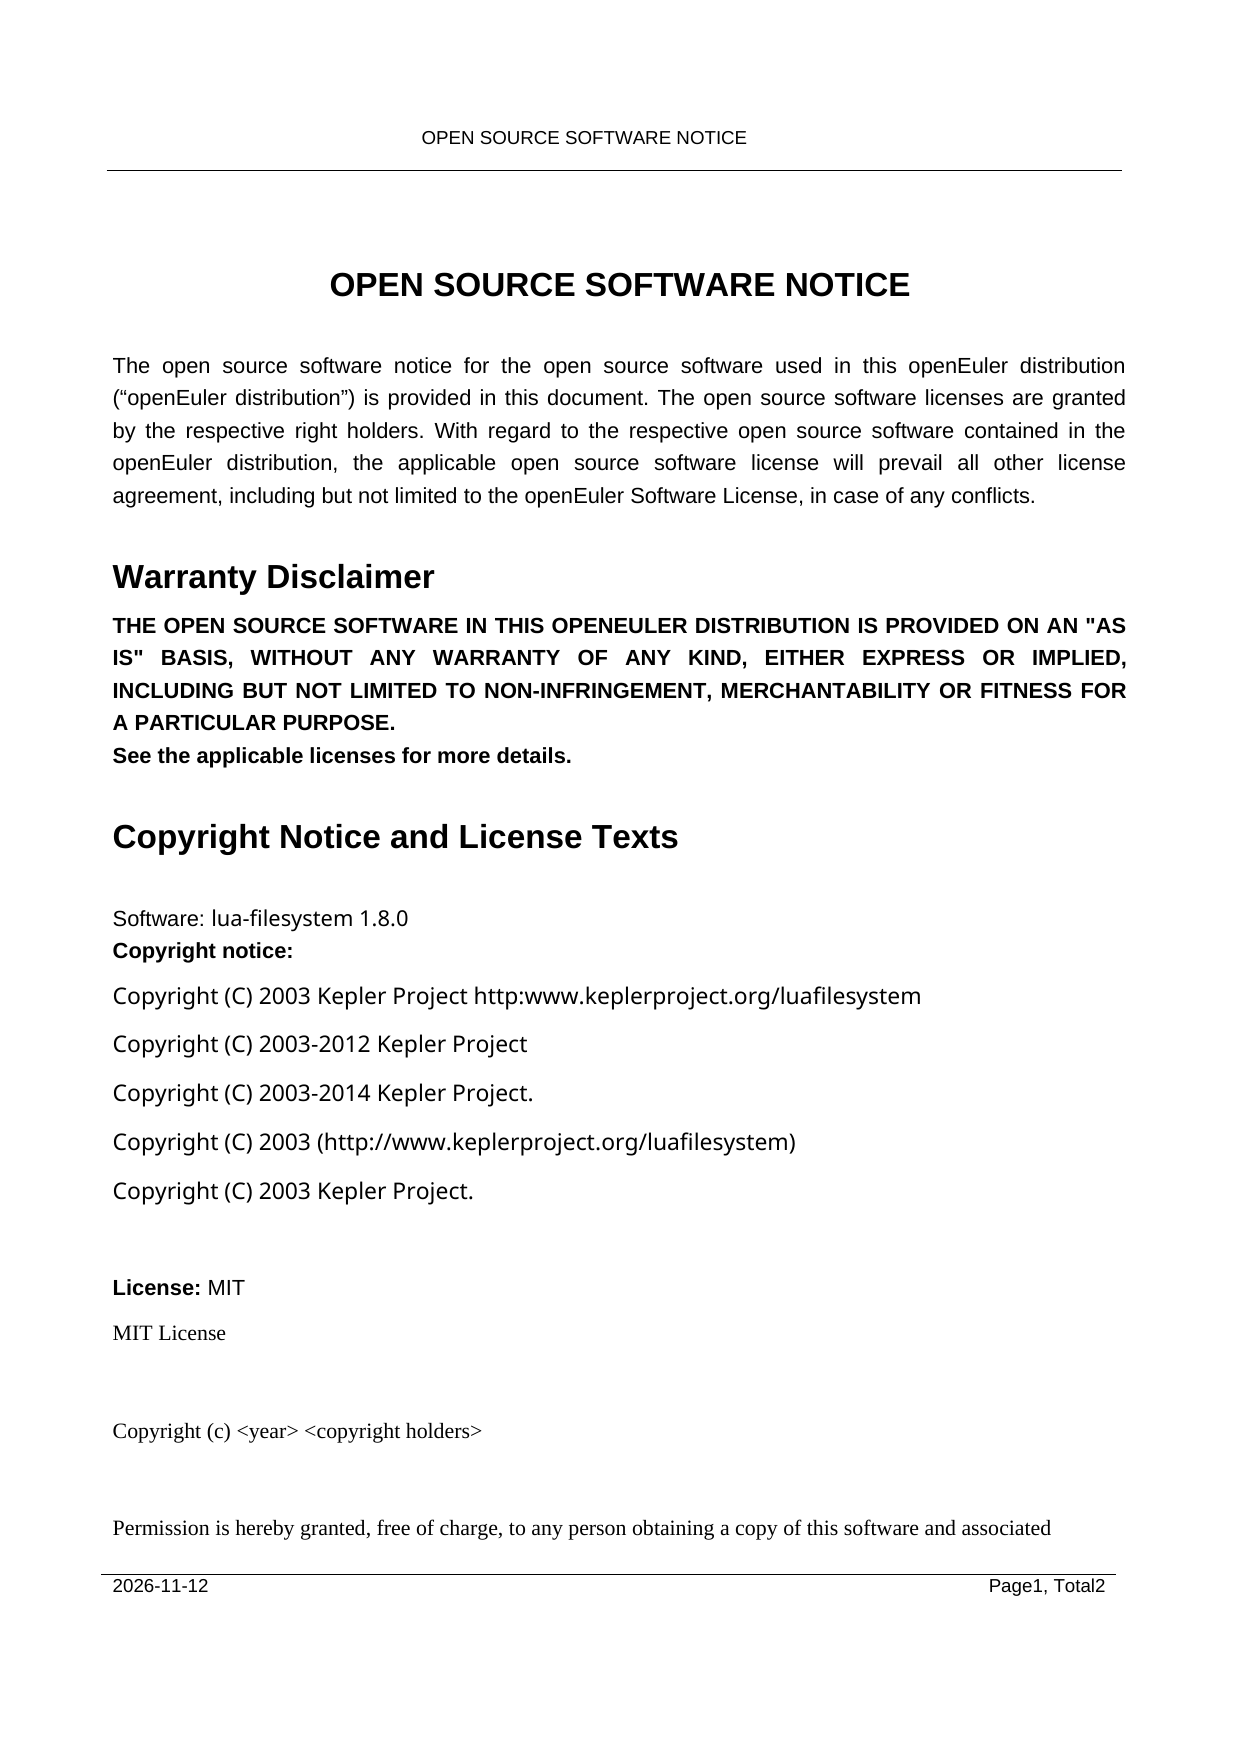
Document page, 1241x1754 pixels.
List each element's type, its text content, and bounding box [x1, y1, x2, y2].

text THE OPEN SOURCE SOFTWARE IN THIS OPENEULER DISTRIBUTION IS PROVIDED ON AN "AS IS" BASIS, WITHOUT ANY WARRANTY OF ANY KIND, EITHER EXPRESS OR IMPLIED, INCLUDING BUT NOT LIMITED TO NON-INFRINGEMENT, MERCHANTABILITY OR FITNESS FOR A PARTICULAR PURPOSE. See the applicable licenses for more details. [112, 609, 1128, 771]
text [112, 1317, 1128, 1544]
text License: MIT [112, 1272, 1128, 1304]
text OPEN SOURCE SOFTWARE NOTICE [112, 251, 1128, 316]
text Copyright (C) 2003 Kepler Project http:www.keplerproject.org/luafilesystem Copyright (C) 2003-2012 Kepler Project Copyright (C) 2003-2014 Kepler Project. Copyright (C) 2003 (http://www.keplerproject.org/luafilesystem) Copyright (C) 2003 Kepler Project. [112, 979, 1128, 1255]
text Warranty Disclaimer [112, 544, 1128, 609]
text Copyright Notice and License Texts [112, 804, 1128, 869]
text The open source software notice for the open source software used in this openEuler distribution (“openEuler distribution”) is provided in this document. The open source software licenses are granted by the respective right holders. With regard to the respective open source software contained in the openEuler distribution, the applicable open source software license will prevail all other license agreement, including but not limited to the openEuler Software License, in case of any conflicts. [112, 349, 1128, 511]
text Software: lua-filesystem 1.8.0 [112, 901, 1128, 934]
text Copyright notice: [112, 934, 1128, 966]
